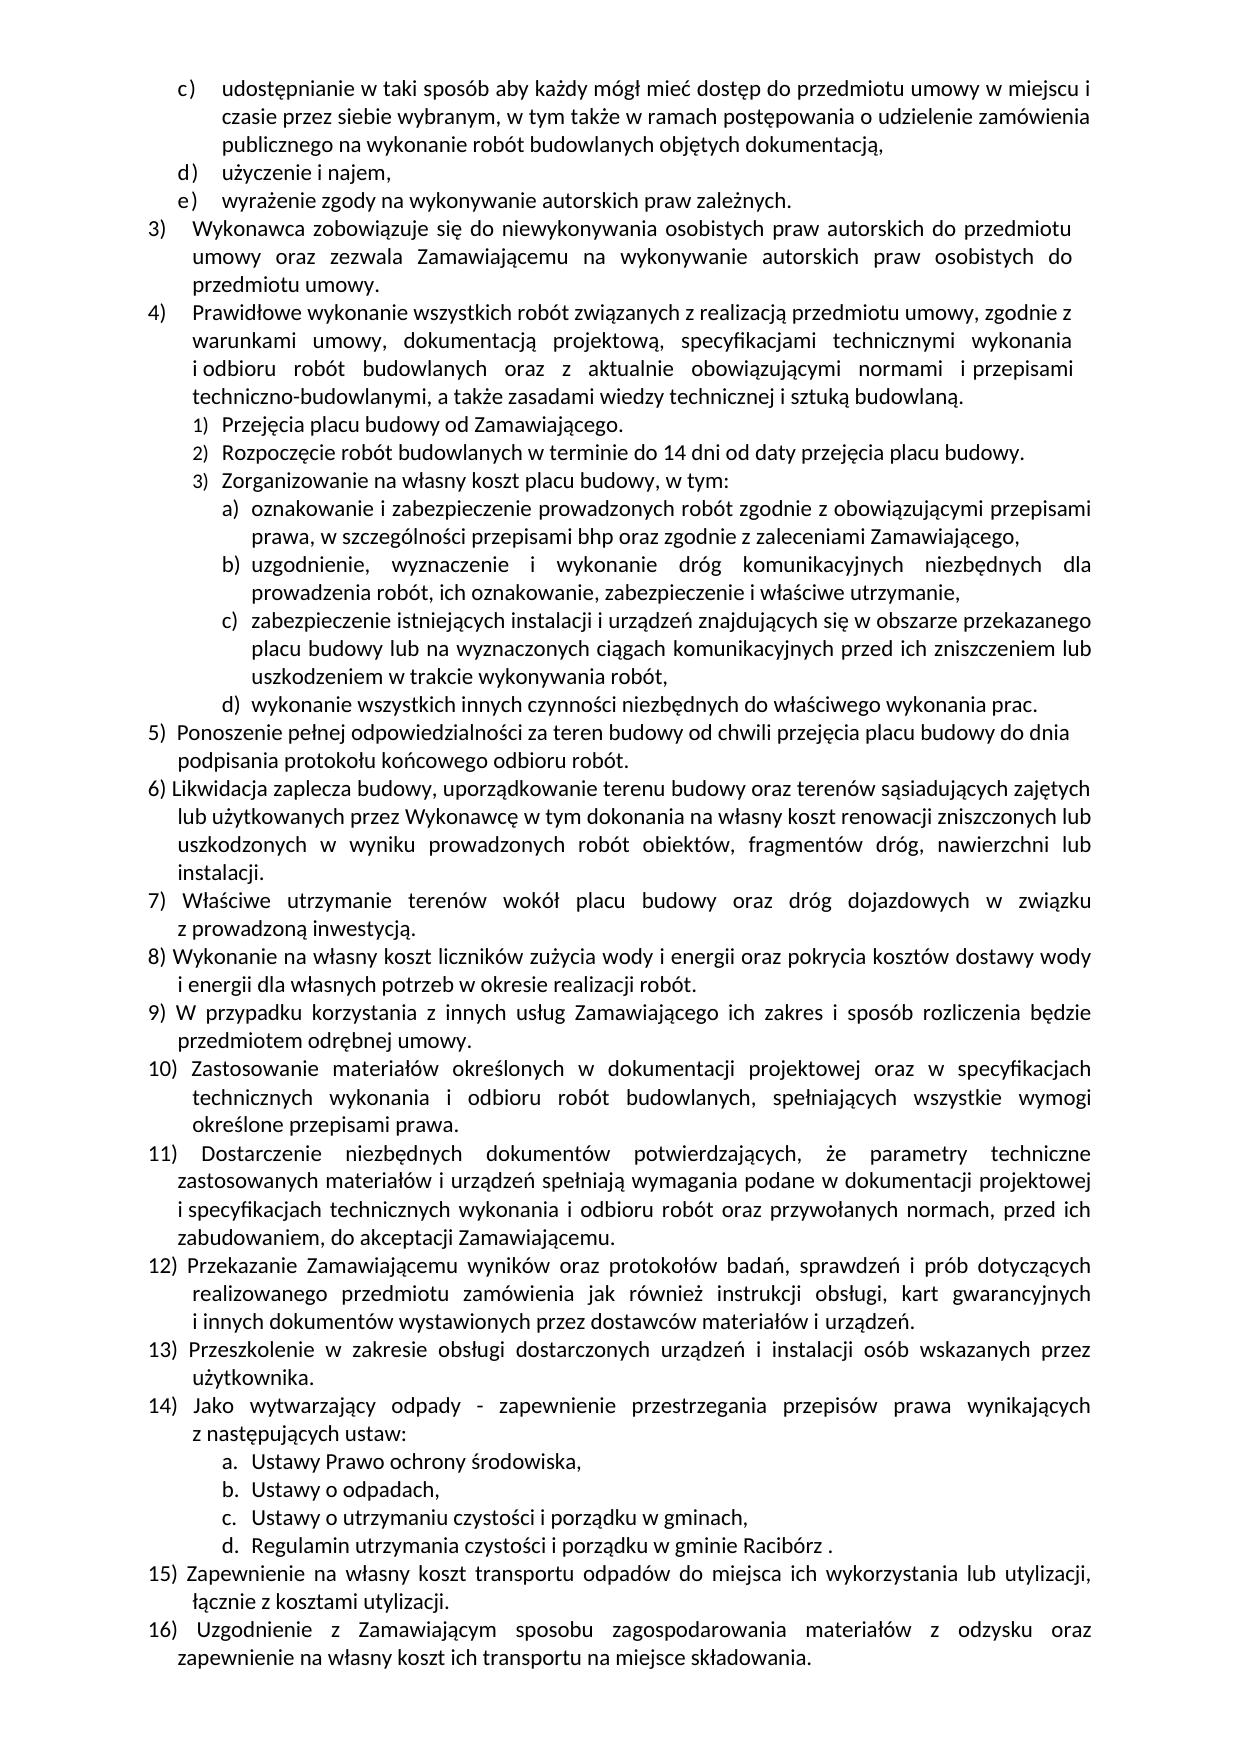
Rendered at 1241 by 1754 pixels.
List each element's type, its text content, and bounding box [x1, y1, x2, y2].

text 7) Właściwe utrzymanie terenów wokół placu budowy oraz dróg dojazdowych w związku z prowadzoną inwestycją. [148, 886, 1093, 942]
list uzgodnienie, wyznaczenie i wykonanie dróg komunikacyjnych niezbędnych dla prowadzenia robót, ich oznakowanie, zabezpieczenie i właściwe utrzymanie, [222, 550, 1093, 606]
text 10) Zastosowanie materiałów określonych w dokumentacji projektowej oraz w specyfikacjach technicznych wykonania i odbioru robót budowlanych, spełniających wszystkie wymogi określone przepisami prawa. [148, 1054, 1093, 1139]
list Wykonawca zobowiązuje się do niewykonywania osobistych praw autorskich do przedmiotu umowy oraz zezwala Zamawiającemu na wykonywanie autorskich praw osobistych do przedmiotu umowy. [148, 214, 1073, 298]
text 6) Likwidacja zaplecza budowy, uporządkowanie terenu budowy oraz terenów sąsiadujących zajętych lub użytkowanych przez Wykonawcę w tym dokonania na własny koszt renowacji zniszczonych lub uszkodzonych w wyniku prowadzonych robót obiektów, fragmentów dróg, nawierzchni lub instalacji. [148, 774, 1093, 886]
list Zorganizowanie na własny koszt placu budowy, w tym: [192, 466, 1093, 494]
text 13) Przeszkolenie w zakresie obsługi dostarczonych urządzeń i instalacji osób wskazanych przez użytkownika. [148, 1335, 1093, 1391]
list Ustawy o odpadach, [222, 1475, 1093, 1503]
text 15) Zapewnienie na własny koszt transportu odpadów do miejsca ich wykorzystania lub utylizacji, łącznie z kosztami utylizacji. [148, 1559, 1093, 1615]
text 12) Przekazanie Zamawiającemu wyników oraz protokołów badań, sprawdzeń i prób dotyczących realizowanego przedmiotu zamówienia jak również instrukcji obsługi, kart gwarancyjnych i innych dokumentów wystawionych przez dostawców materiałów i urządzeń. [148, 1251, 1093, 1335]
list udostępnianie w taki sposób aby każdy mógł mieć dostęp do przedmiotu umowy w miejscu i czasie przez siebie wybranym, w tym także w ramach postępowania o udzielenie zamówienia publicznego na wykonanie robót budowlanych objętych dokumentacją, [177, 74, 1092, 158]
list Rozpoczęcie robót budowlanych w terminie do 14 dni od daty przejęcia placu budowy. [192, 438, 1093, 466]
list oznakowanie i zabezpieczenie prowadzonych robót zgodnie z obowiązującymi przepisami prawa, w szczególności przepisami bhp oraz zgodnie z zaleceniami Zamawiającego, [222, 494, 1093, 550]
list Ustawy Prawo ochrony środowiska, [222, 1447, 1093, 1475]
list Ustawy o utrzymaniu czystości i porządku w gminach, [222, 1503, 1093, 1531]
list wyrażenie zgody na wykonywanie autorskich praw zależnych. [177, 186, 1092, 214]
list Regulamin utrzymania czystości i porządku w gminie Racibórz . [222, 1531, 1093, 1559]
text 5) Ponoszenie pełnej odpowiedzialności za teren budowy od chwili przejęcia placu budowy do dnia [148, 718, 1093, 746]
list zabezpieczenie istniejących instalacji i urządzeń znajdujących się w obszarze przekazanego placu budowy lub na wyznaczonych ciągach komunikacyjnych przed ich zniszczeniem lub uszkodzeniem w trakcie wykonywania robót, [222, 606, 1093, 690]
text podpisania protokołu końcowego odbioru robót. [177, 746, 1093, 774]
list użyczenie i najem, [177, 158, 1092, 186]
text 14) Jako wytwarzający odpady - zapewnienie przestrzegania przepisów prawa wynikających z następujących ustaw: [148, 1391, 1093, 1447]
text 8) Wykonanie na własny koszt liczników zużycia wody i energii oraz pokrycia kosztów dostawy wody i energii dla własnych potrzeb w okresie realizacji robót. [148, 942, 1093, 998]
text 11) Dostarczenie niezbędnych dokumentów potwierdzających, że parametry techniczne zastosowanych materiałów i urządzeń spełniają wymagania podane w dokumentacji projektowej i specyfikacjach technicznych wykonania i odbioru robót oraz przywołanych normach, przed ich zabudowaniem, do akceptacji Zamawiającemu. [148, 1139, 1093, 1251]
list wykonanie wszystkich innych czynności niezbędnych do właściwego wykonania prac. [222, 690, 1093, 718]
text 16) Uzgodnienie z Zamawiającym sposobu zagospodarowania materiałów z odzysku oraz zapewnienie na własny koszt ich transportu na miejsce składowania. [148, 1615, 1093, 1671]
list Przejęcia placu budowy od Zamawiającego. [192, 410, 1093, 438]
list Prawidłowe wykonanie wszystkich robót związanych z realizacją przedmiotu umowy, zgodnie z warunkami umowy, dokumentacją projektową, specyfikacjami technicznymi wykonania i odbioru robót budowlanych oraz z aktualnie obowiązującymi normami i przepisami techniczno-budowlanymi, a także zasadami wiedzy technicznej i sztuką budowlaną. [148, 298, 1073, 410]
text 9) W przypadku korzystania z innych usług Zamawiającego ich zakres i sposób rozliczenia będzie przedmiotem odrębnej umowy. [148, 998, 1093, 1054]
